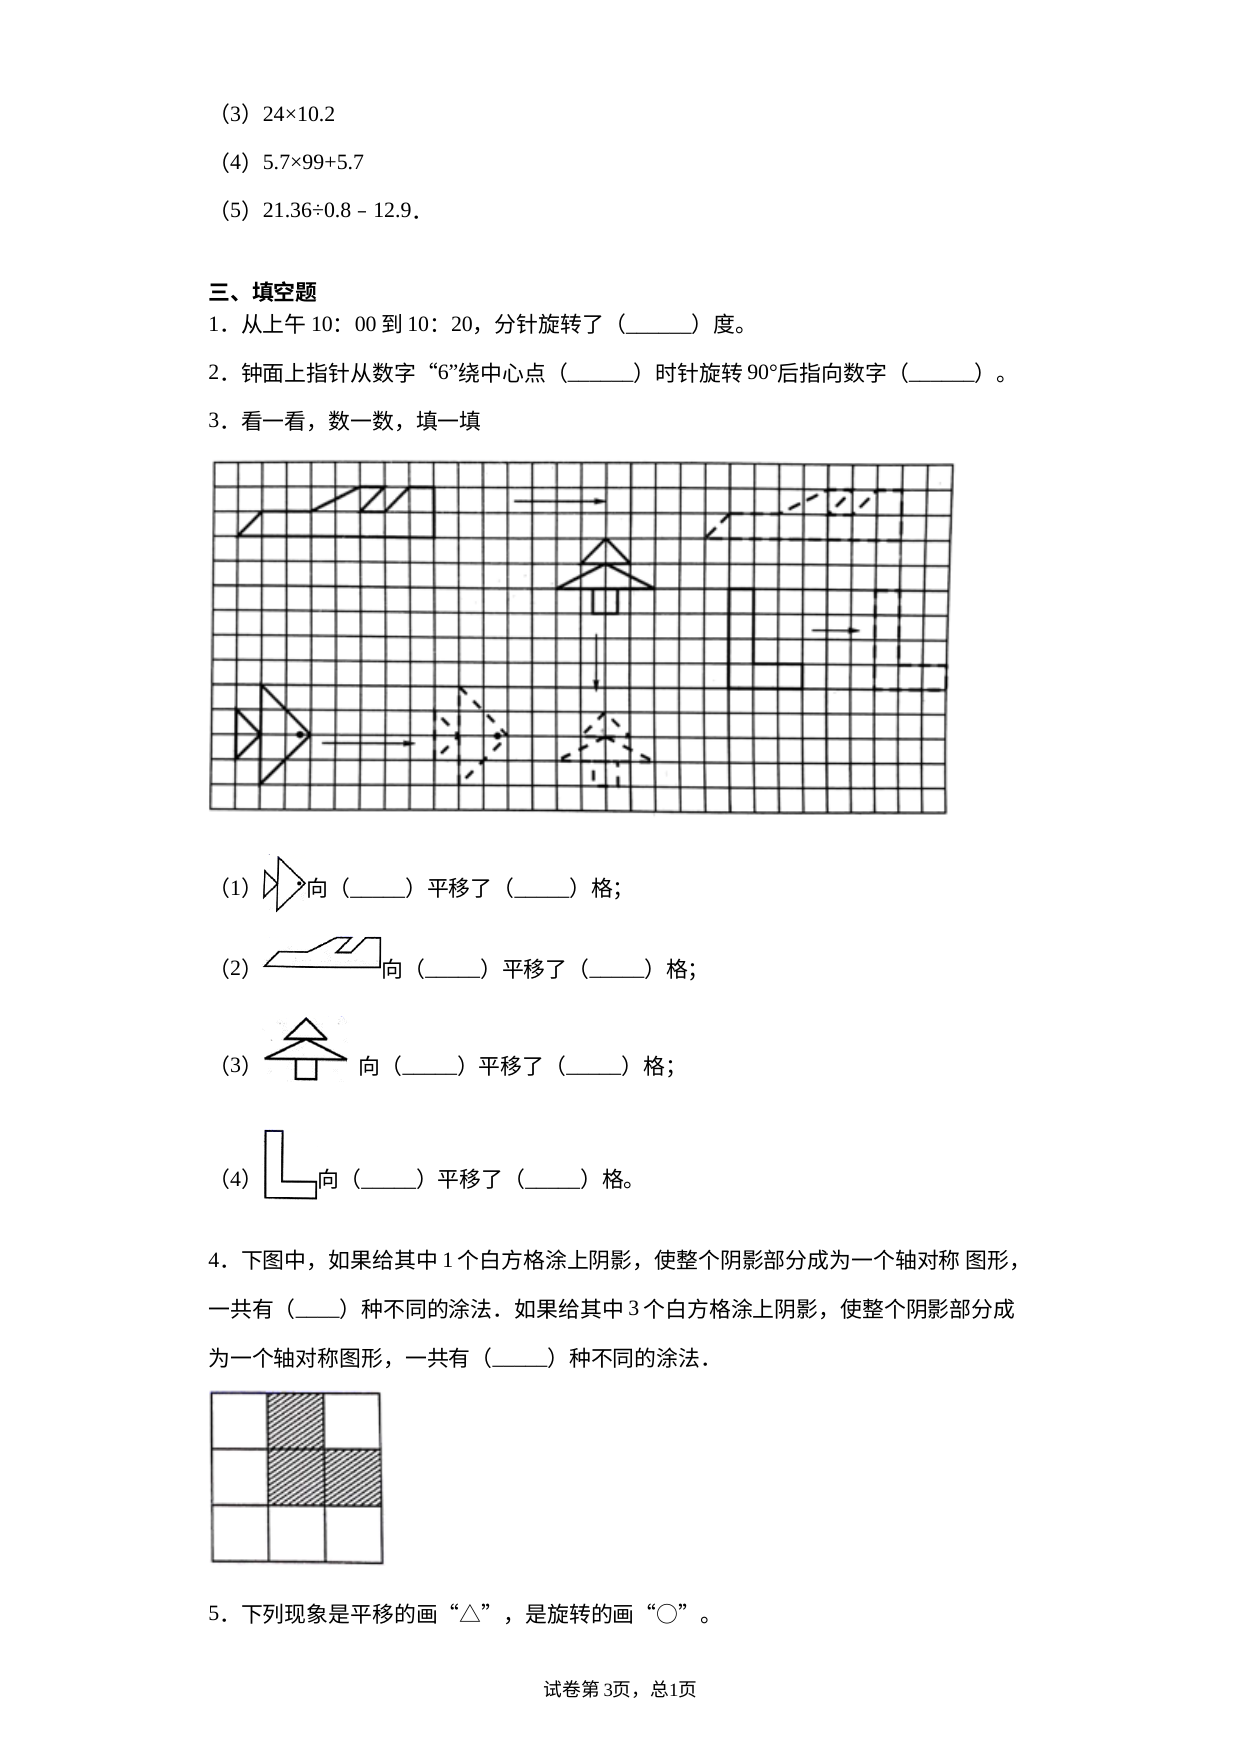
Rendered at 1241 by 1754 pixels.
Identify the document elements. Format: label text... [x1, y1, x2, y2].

picture [262, 1129, 318, 1200]
text 3．看一看，数一数，填一填 [208, 404, 1032, 436]
text （1）向（_____）平移了（_____）格； [208, 854, 1032, 919]
text （5）21.36÷0.8﹣12.9． [208, 194, 1032, 226]
text （2）向（_____）平移了（_____）格； [208, 935, 1032, 1000]
text 2．钟面上指针从数字“6”绕中心点（______）时针旋转90°后指向数字（______）。 [208, 355, 1032, 388]
text （4）向（_____）平移了（_____）格。 [208, 1129, 1032, 1227]
text 三、填空题 [208, 274, 1032, 307]
picture [262, 935, 382, 969]
picture [208, 452, 957, 821]
picture [208, 1388, 387, 1566]
picture [262, 854, 307, 913]
text 4．下图中，如果给其中1个白方格涂上阴影，使整个阴影部分成为一个轴对称 图形，一共有（____）种不同的涂法．如果给其中3个白方格涂上阴影，使整个阴影部分成为一个轴对称图形，一共有（_____）种不同的涂法． [208, 1243, 1032, 1373]
text 5．下列现象是平移的画“△”，是旋转的画“○”。 [208, 1596, 1032, 1629]
text 1．从上午10：00到10：20，分针旋转了（______）度。 [208, 307, 1032, 339]
text （3） 向（_____）平移了（_____）格； [208, 1016, 1032, 1114]
picture [262, 1016, 349, 1082]
text （3）24×10.2 [208, 97, 1032, 129]
text （4）5.7×99+5.7 [208, 145, 1032, 178]
